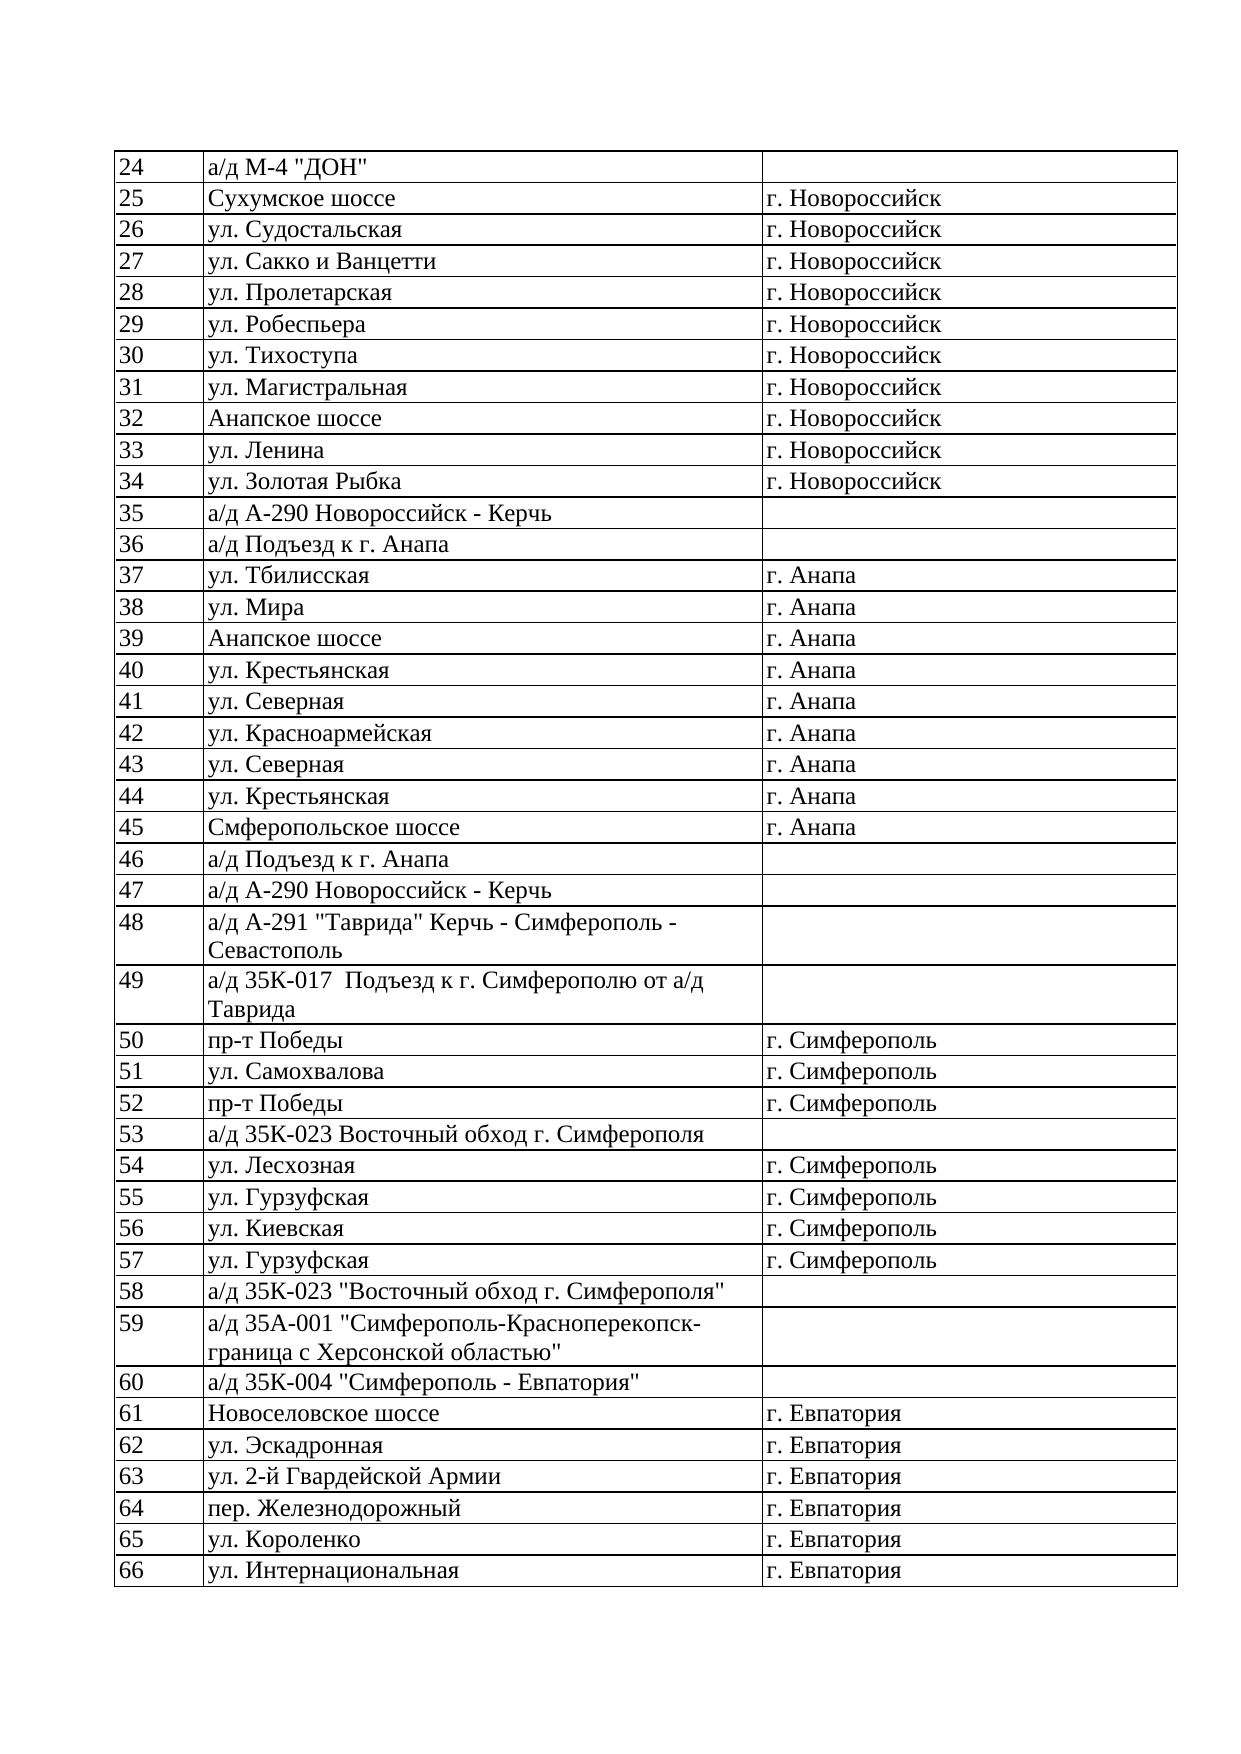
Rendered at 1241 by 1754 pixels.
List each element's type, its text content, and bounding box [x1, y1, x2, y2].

table_cell 52 [115, 1087, 203, 1117]
table_cell г. Новороссийск [763, 244, 1177, 276]
table_cell ул. Интернациональная [204, 1556, 762, 1586]
table_cell Сухумское шоссе [204, 183, 762, 213]
table_cell г. Новороссийск [763, 339, 1177, 370]
table_cell 62 [115, 1429, 203, 1460]
table_cell 61 [115, 1398, 203, 1428]
table_cell [763, 842, 1177, 873]
table_cell [763, 152, 1177, 181]
table_cell г. Новороссийск [763, 370, 1177, 402]
table_cell ул. Красноармейская [204, 718, 762, 748]
table_cell ул. Самохвалова [204, 1056, 762, 1086]
table_cell г. Новороссийск [763, 402, 1177, 433]
table_cell [763, 905, 1177, 964]
table_cell ул. Тбилисская [204, 561, 762, 590]
table_cell ул. Гурзуфская [204, 1245, 762, 1275]
table_cell Анапское шоссе [204, 403, 762, 433]
table_cell ул. Тихоступа [204, 340, 762, 370]
table_cell г. Евпатория [763, 1523, 1177, 1554]
table_cell г. Евпатория [763, 1554, 1177, 1586]
table_cell [763, 1275, 1177, 1306]
table_cell ул. Крестьянская [204, 781, 762, 811]
table_cell а/д 35К-023 "Восточный обход г. Симферополя" [204, 1276, 762, 1306]
table_cell 27 [115, 245, 203, 276]
table_cell 29 [115, 308, 203, 339]
table_cell 40 [115, 654, 203, 685]
table_cell ул. Робеспьера [204, 309, 762, 339]
table_cell 39 [115, 623, 203, 653]
table_cell 36 [115, 529, 203, 559]
table_cell а/д А-290 Новороссийск - Керчь [204, 498, 762, 527]
table_cell ул. Пролетарская [204, 277, 762, 307]
table_cell г. Симферополь [763, 1212, 1177, 1243]
table_cell ул. Киевская [204, 1213, 762, 1243]
table_cell 28 [115, 277, 203, 307]
table_cell г. Анапа [763, 559, 1177, 590]
table_cell 57 [115, 1244, 203, 1275]
table_cell а/д Подъезд к г. Анапа [204, 529, 762, 559]
table_cell 38 [115, 591, 203, 622]
table_cell 43 [115, 749, 203, 779]
table_cell г. Симферополь [763, 1149, 1177, 1180]
table_cell г. Симферополь [763, 1243, 1177, 1275]
table_cell г. Симферополь [763, 1180, 1177, 1212]
table_cell [763, 874, 1177, 905]
table_cell а/д 35К-023 Восточный обход г. Симферополя [204, 1119, 762, 1149]
table_cell 51 [115, 1056, 203, 1086]
table_cell г. Новороссийск [763, 213, 1177, 244]
table_cell г. Анапа [763, 748, 1177, 779]
table_cell 54 [115, 1150, 203, 1180]
table_cell а/д М-4 "ДОН" [204, 152, 762, 181]
table_cell ул. Мира [204, 592, 762, 622]
table_cell 55 [115, 1181, 203, 1212]
table_cell а/д 35К-017 Подъезд к г. Симферополю от а/д Таврида [204, 966, 762, 1023]
table_cell [763, 1306, 1177, 1365]
table_cell 49 [115, 965, 203, 1023]
table_cell ул. Магистральная [204, 372, 762, 402]
table_cell ул. Судостальская [204, 215, 762, 244]
table_cell г. Евпатория [763, 1460, 1177, 1491]
table_cell 46 [115, 843, 203, 873]
table_cell пр-т Победы [204, 1088, 762, 1117]
table_cell г. Анапа [763, 811, 1177, 842]
table_cell г. Анапа [763, 622, 1177, 653]
table_cell 42 [115, 717, 203, 748]
table_cell ул. Северная [204, 686, 762, 716]
table_cell 45 [115, 812, 203, 842]
table_cell 50 [115, 1024, 203, 1054]
table_cell г. Евпатория [763, 1428, 1177, 1460]
table_cell 24 [115, 152, 203, 181]
table_cell 48 [115, 906, 203, 964]
table_cell 31 [115, 371, 203, 402]
table_cell пер. Железнодорожный [204, 1493, 762, 1523]
table_cell 47 [115, 875, 203, 905]
table_cell 66 [115, 1555, 203, 1586]
table_cell 64 [115, 1492, 203, 1523]
table_cell г. Новороссийск [763, 465, 1177, 496]
table_cell г. Евпатория [763, 1397, 1177, 1428]
table_cell г. Новороссийск [763, 307, 1177, 339]
table_cell г. Новороссийск [763, 433, 1177, 464]
table_cell ул. Короленко [204, 1524, 762, 1554]
table_cell 63 [115, 1461, 203, 1491]
table_cell 37 [115, 560, 203, 590]
table_cell а/д 35А-001 "Симферополь-Красноперекопск-граница с Херсонской областью" [204, 1308, 762, 1365]
table_cell 60 [115, 1366, 203, 1397]
table_cell г. Евпатория [763, 1491, 1177, 1523]
table_cell 32 [115, 403, 203, 433]
table_cell 35 [115, 497, 203, 527]
table_cell 25 [115, 183, 203, 213]
table_cell Новоселовское шоссе [204, 1398, 762, 1428]
table_cell ул. Гурзуфская [204, 1182, 762, 1212]
table_cell 56 [115, 1213, 203, 1243]
table_cell г. Анапа [763, 685, 1177, 716]
table_cell ул. Лесхозная [204, 1151, 762, 1180]
table_cell ул. Сакко и Ванцетти [204, 246, 762, 276]
table_cell [763, 964, 1177, 1023]
table_cell а/д Подъезд к г. Анапа [204, 844, 762, 873]
table_cell 33 [115, 434, 203, 464]
table_cell г. Анапа [763, 653, 1177, 685]
table_cell г. Новороссийск [763, 276, 1177, 307]
table_cell 65 [115, 1524, 203, 1554]
table_cell а/д А-291 "Таврида" Керчь - Симферополь - Севастополь [204, 907, 762, 964]
table_cell г. Симферополь [763, 1055, 1177, 1086]
table_cell 53 [115, 1119, 203, 1149]
table_cell [763, 1118, 1177, 1149]
table_cell а/д А-290 Новороссийск - Керчь [204, 875, 762, 905]
table_cell пр-т Победы [204, 1025, 762, 1054]
table_cell ул. Крестьянская [204, 655, 762, 685]
table_cell ул. 2-й Гвардейской Армии [204, 1461, 762, 1491]
table_cell ул. Ленина [204, 435, 762, 464]
table_cell [763, 496, 1177, 527]
table_cell Анапское шоссе [204, 623, 762, 653]
table_cell г. Анапа [763, 779, 1177, 811]
table_cell ул. Эскадронная [204, 1430, 762, 1460]
table_cell 30 [115, 340, 203, 370]
table_cell г. Новороссийск [763, 181, 1177, 213]
table_cell ул. Золотая Рыбка [204, 466, 762, 496]
table_cell 26 [115, 214, 203, 244]
table_cell 44 [115, 780, 203, 811]
table_cell 58 [115, 1276, 203, 1306]
table_cell 41 [115, 686, 203, 716]
table_cell г. Анапа [763, 716, 1177, 748]
table_cell Смферопольское шоссе [204, 812, 762, 842]
table_cell г. Симферополь [763, 1023, 1177, 1054]
table_cell [763, 1365, 1177, 1397]
table_cell 34 [115, 466, 203, 496]
table_cell г. Симферополь [763, 1086, 1177, 1117]
table_cell ул. Северная [204, 749, 762, 779]
table_cell г. Анапа [763, 590, 1177, 622]
table_cell 59 [115, 1307, 203, 1365]
table_cell а/д 35К-004 "Симферополь - Евпатория" [204, 1367, 762, 1397]
table_cell [763, 528, 1177, 559]
